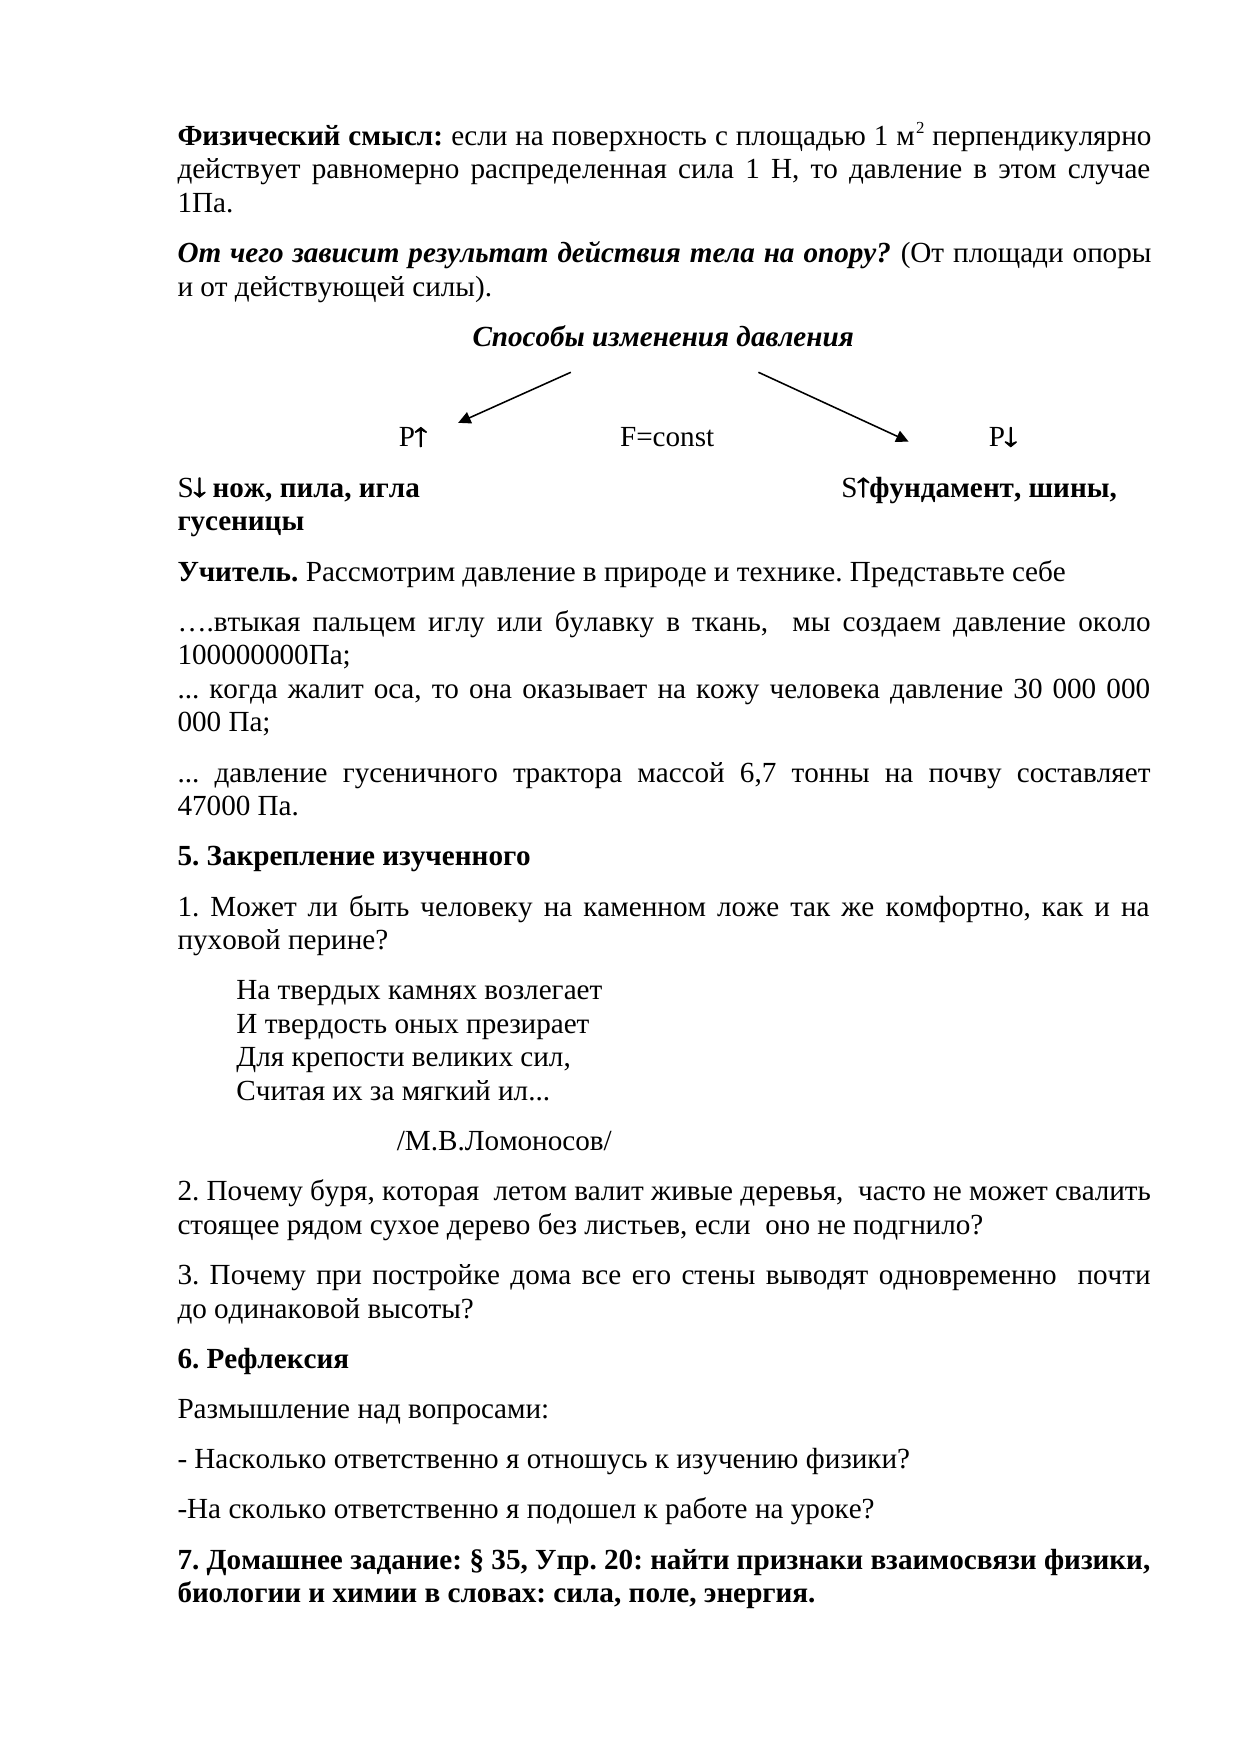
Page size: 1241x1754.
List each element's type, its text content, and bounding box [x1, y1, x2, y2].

text -На сколько ответственно я подошел к работе на уроке? [177, 1492, 1152, 1525]
text Р F=const Р [177, 419, 1152, 453]
text Способы изменения давления [177, 319, 1152, 353]
text 5. Закрепление изученного [177, 838, 1152, 872]
text 7. Домашнее задание: § 35, Упр. 20: найти признаки взаимосвязи физики, биологии и химии в словах: сила, поле, энергия. [177, 1542, 1152, 1609]
text 1. Может ли быть человеку на каменном ложе так же комфортно, как и на пуховой перине? [177, 889, 1152, 956]
text От чего зависит результат действия тела на опору? (От площади опоры и от действующей силы). [177, 235, 1152, 302]
text 6. Рефлексия [177, 1341, 1152, 1374]
text - Насколько ответственно я отношусь к изучению физики? [177, 1441, 1152, 1475]
text Учитель. Рассмотрим давление в природе и технике. Представьте себе [177, 554, 1152, 587]
text На твердых камнях возлегает И твердость оных презирает Для крепости великих сил, Считая их за мягкий ил... [236, 972, 1152, 1107]
text 2. Почему буря, которая летом валит живые деревья, часто не может свалить стоящее рядом сухое дерево без листьев, если оно не подгнило? [177, 1173, 1152, 1241]
text Размышление над вопросами: [177, 1391, 1152, 1425]
text ... давление гусеничного трактора массой 6,7 тонны на почву составляет 47000 Па. [177, 755, 1152, 822]
text ….втыкая пальцем иглу или булавку в ткань, мы создаем давление около 100000000Па; ... когда жалит оса, то она оказывает на кожу человека давление 30 000 000 000 Па; [177, 604, 1152, 738]
text 3. Почему при постройке дома все его стены выводят одновременно почти до одинаковой высоты? [177, 1257, 1152, 1324]
text /М.В.Ломоносов/ [236, 1123, 1152, 1157]
text S нож, пила, игла Sфундамент, шины, гусеницы [177, 470, 1152, 537]
text Физический смысл: если на поверхность с площадью 1 м2 перпендикулярно действует равномерно распределенная сила 1 Н, то давление в этом случае 1Па. [177, 118, 1152, 219]
